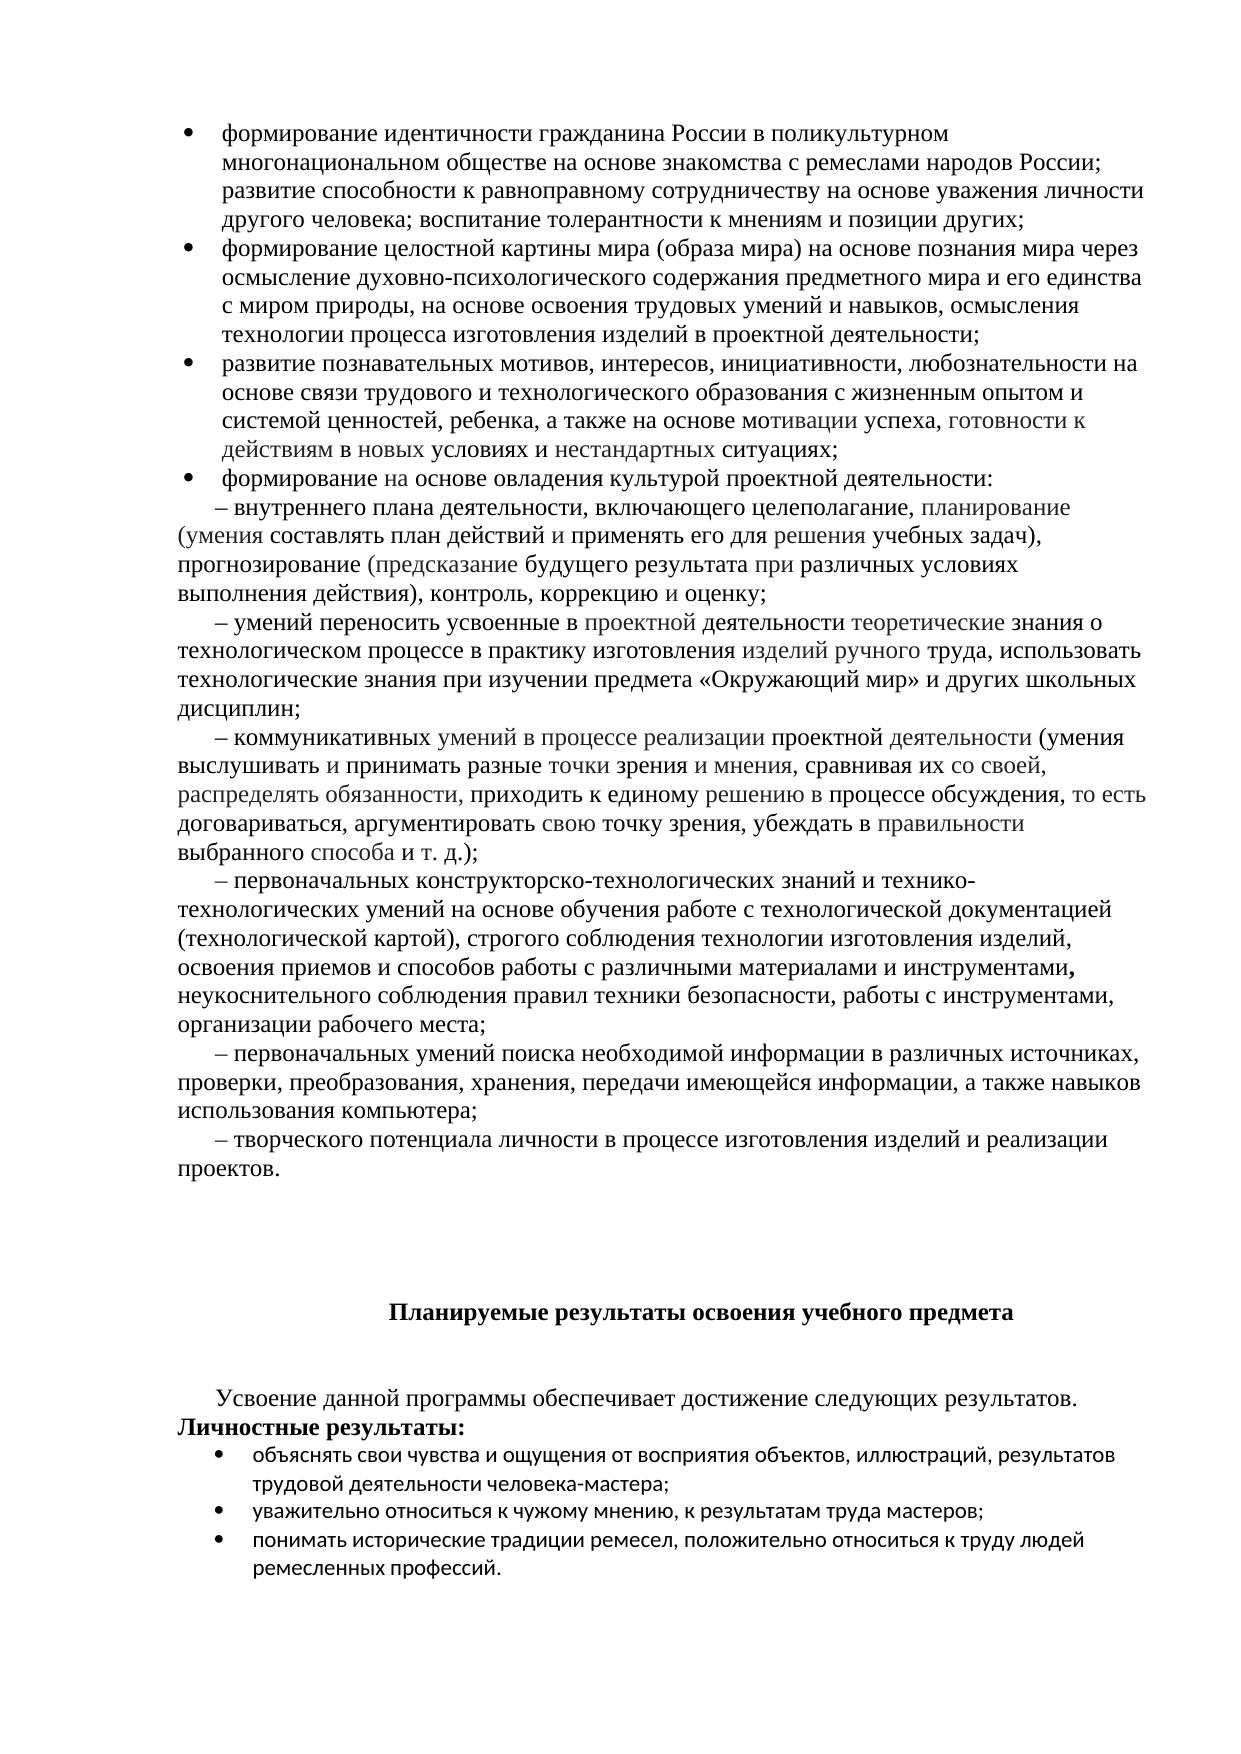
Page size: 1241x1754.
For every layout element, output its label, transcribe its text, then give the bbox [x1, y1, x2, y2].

text – умений переносить усвоенные в проектной деятельности теоретические знания о технологическом процессе в практику изготовления изделий ручного труда, использовать технологические знания при изучении предмета «Окружающий мир» и других школьных дисциплин; [177, 607, 1152, 722]
list формирование целостной картины мира (образа мира) на основе познания мира через осмысление духовно-психологического содержания предметного мира и его единства с миром природы, на основе освоения трудовых умений и навыков, осмысления технологии процесса изготовления изделий в проектной деятельности; [184, 233, 1152, 348]
list развитие познавательных мотивов, интересов, инициативности, любознательности на основе связи трудового и технологического образования с жизненным опытом и системой ценностей, ребенка, а также на основе мотивации успеха, готовности к действиям в новых условиях и нестандартных ситуациях; [184, 348, 1152, 463]
text – внутреннего плана деятельности, включающего целеполагание, планирование (умения составлять план действий и применять его для решения учебных задач), прогнозирование (предсказание будущего результата при различных условиях выполнения действия), контроль, коррекцию и оценку; [177, 492, 1152, 607]
text – первоначальных конструкторско-технологических знаний и технико-технологических умений на основе обучения работе с технологической документацией (технологической картой), строгого соблюдения технологии изготовления изделий, освоения приемов и способов работы с различными материалами и инструментами, неукоснительного соблюдения правил техники безопасности, работы с инструментами, организации рабочего места; [177, 866, 1152, 1038]
list понимать исторические традиции ремесел, положительно относиться к труду людей ремесленных профессий. [215, 1525, 1152, 1581]
list уважительно относиться к чужому мнению, к результатам труда мастеров; [215, 1497, 1152, 1525]
list объяснять свои чувства и ощущения от восприятия объектов, иллюстраций, результатов трудовой деятельности человека-мастера; [215, 1441, 1152, 1497]
list формирование идентичности гражданина России в поликультурном многонациональном обществе на основе знакомства с ремеслами народов России; развитие способности к равноправному сотрудничеству на основе уважения личности другого человека; воспитание толерантности к мнениям и позиции других; [184, 118, 1152, 233]
text – творческого потенциала личности в процессе изготовления изделий и реализации проектов. [177, 1124, 1152, 1182]
text Личностные результаты: [177, 1412, 1152, 1441]
list формирование на основе овладения культурой проектной деятельности: [184, 463, 1152, 492]
text – коммуникативных умений в процессе реализации проектной деятельности (умения выслушивать и принимать разные точки зрения и мнения, сравнивая их со своей, распределять обязанности, приходить к единому решению в процессе обсуждения, то есть договариваться, аргументировать свою точку зрения, убеждать в правильности выбранного способа и т. д.); [177, 722, 1152, 866]
text Усвоение данной программы обеспечивает достижение следующих результатов. [177, 1383, 1152, 1412]
text Планируемые результаты освоения учебного предмета [177, 1297, 1152, 1326]
text – первоначальных умений поиска необходимой информации в различных источниках, проверки, преобразования, хранения, передачи имеющейся информации, а также навыков использования компьютера; [177, 1038, 1152, 1124]
